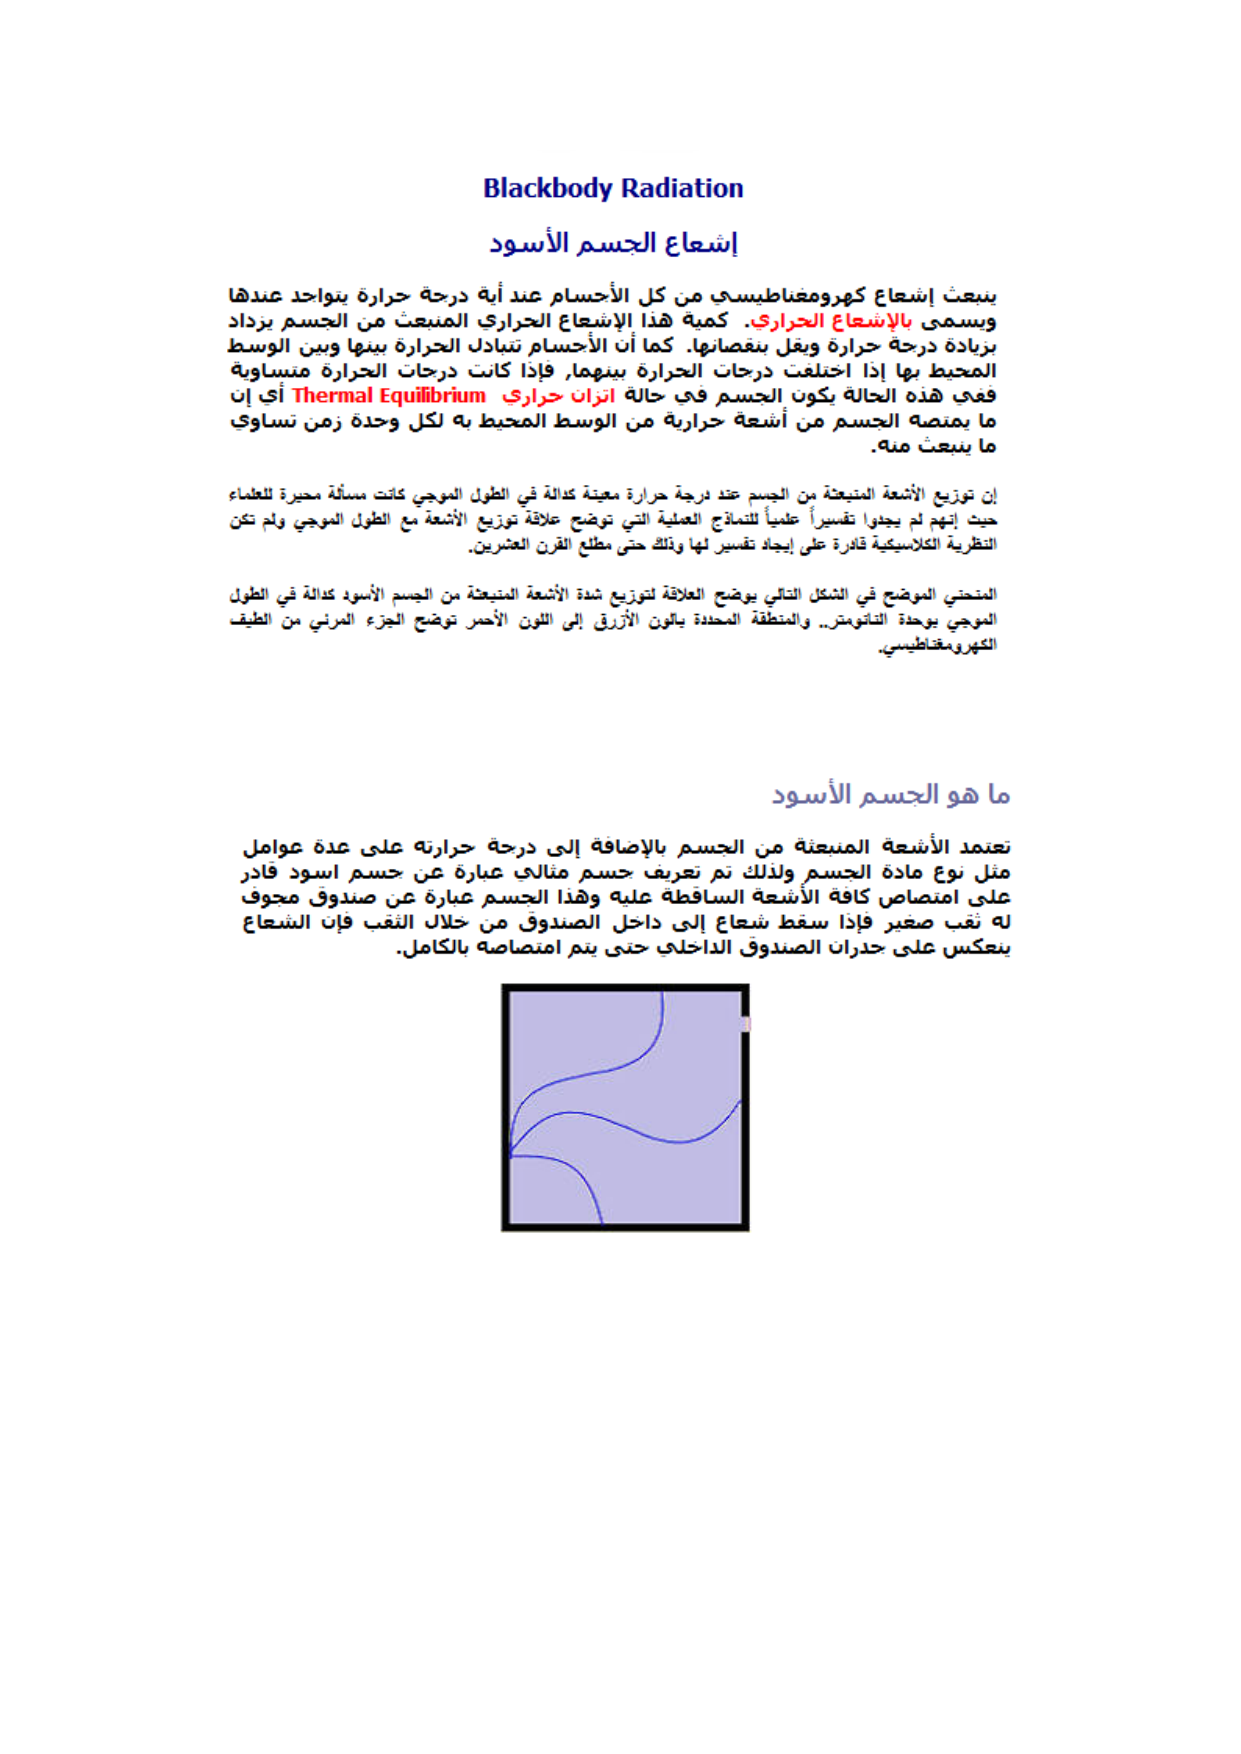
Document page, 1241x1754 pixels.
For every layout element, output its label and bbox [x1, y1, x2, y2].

picture [227, 150, 1013, 697]
picture [216, 774, 1023, 1247]
